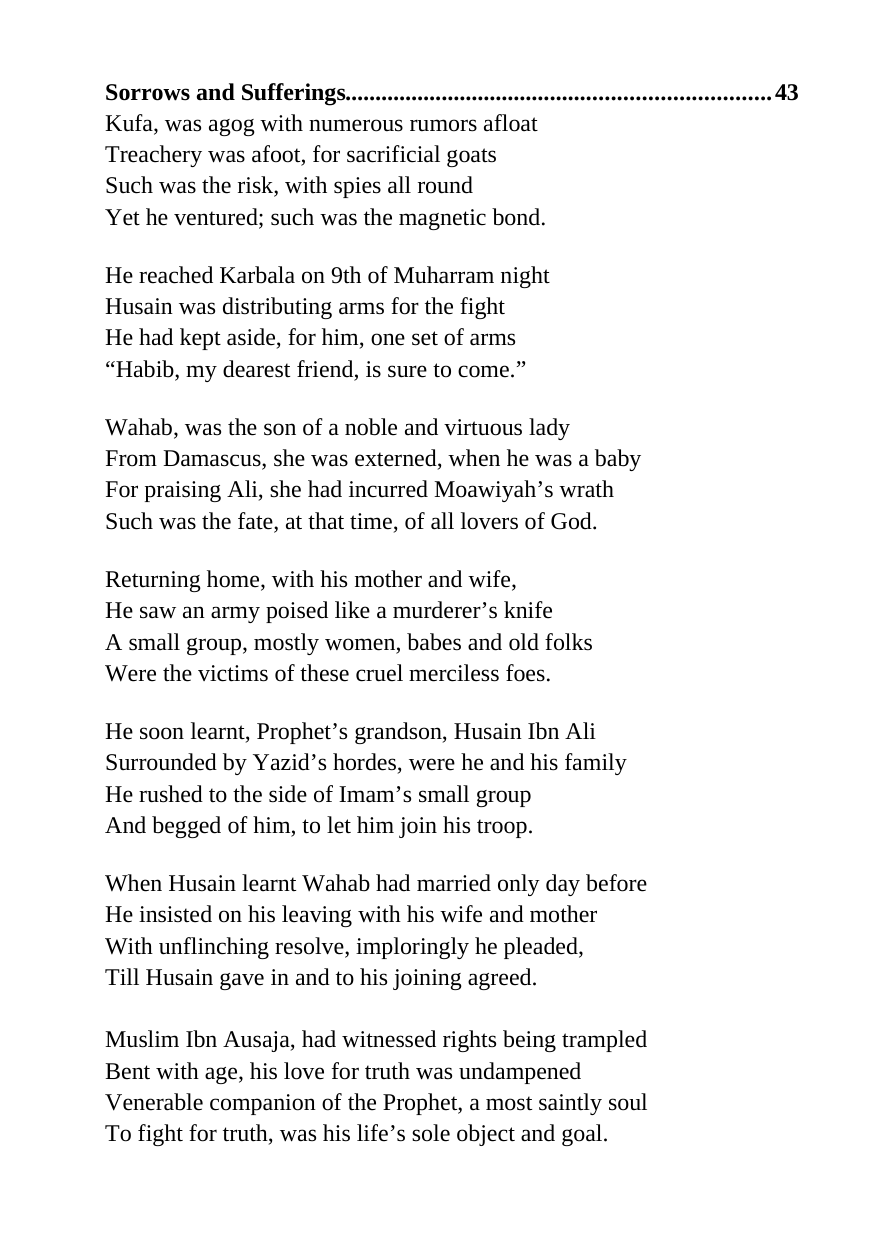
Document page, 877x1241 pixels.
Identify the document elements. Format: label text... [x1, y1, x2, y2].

text Husain was distributing arms for the fight [105, 289, 802, 321]
text Till Husain gave in and to his joining agreed. [105, 960, 802, 992]
text He soon learnt, Prophet’s grandson, Husain Ibn Ali [105, 714, 802, 746]
text Bent with age, his love for truth was undampened [105, 1054, 802, 1085]
text He had kept aside, for him, one set of arms [105, 321, 802, 352]
text He saw an army poised like a murderer’s knife [105, 594, 802, 625]
text Returning home, with his mother and wife, [105, 562, 802, 594]
text Such was the fate, at that time, of all lovers of God. [105, 504, 802, 535]
text He insisted on his leaving with his wife and mother [105, 898, 802, 929]
text Surrounded by Yazid’s hordes, were he and his family [105, 746, 802, 777]
text And begged of him, to let him join his troop. [105, 808, 802, 839]
text To fight for truth, was his life’s sole object and goal. [105, 1117, 802, 1148]
text From Damascus, she was externed, when he was a baby [105, 442, 802, 473]
text Venerable companion of the Prophet, a most saintly soul [105, 1085, 802, 1117]
text Wahab, was the son of a noble and virtuous lady [105, 410, 802, 442]
text Kufa, was agog with numerous rumors afloat [105, 106, 802, 137]
text Yet he ventured; such was the magnetic bond. [105, 200, 802, 231]
text Were the victims of these cruel merciless foes. [105, 656, 802, 687]
text With unflinching resolve, imploringly he pleaded, [105, 929, 802, 960]
text For praising Ali, she had incurred Moawiyah’s wrath [105, 473, 802, 504]
text Such was the risk, with spies all round [105, 169, 802, 200]
text “Habib, my dearest friend, is sure to come.” [105, 352, 802, 383]
text Muslim Ibn Ausaja, had witnessed rights being trampled [105, 1023, 802, 1054]
text He reached Karbala on 9th of Muharram night [105, 258, 802, 289]
text A small group, mostly women, babes and old folks [105, 625, 802, 656]
text When Husain learnt Wahab had married only day before [105, 867, 802, 898]
text He rushed to the side of Imam’s small group [105, 777, 802, 808]
text Treachery was afoot, for sacrificial goats [105, 137, 802, 169]
